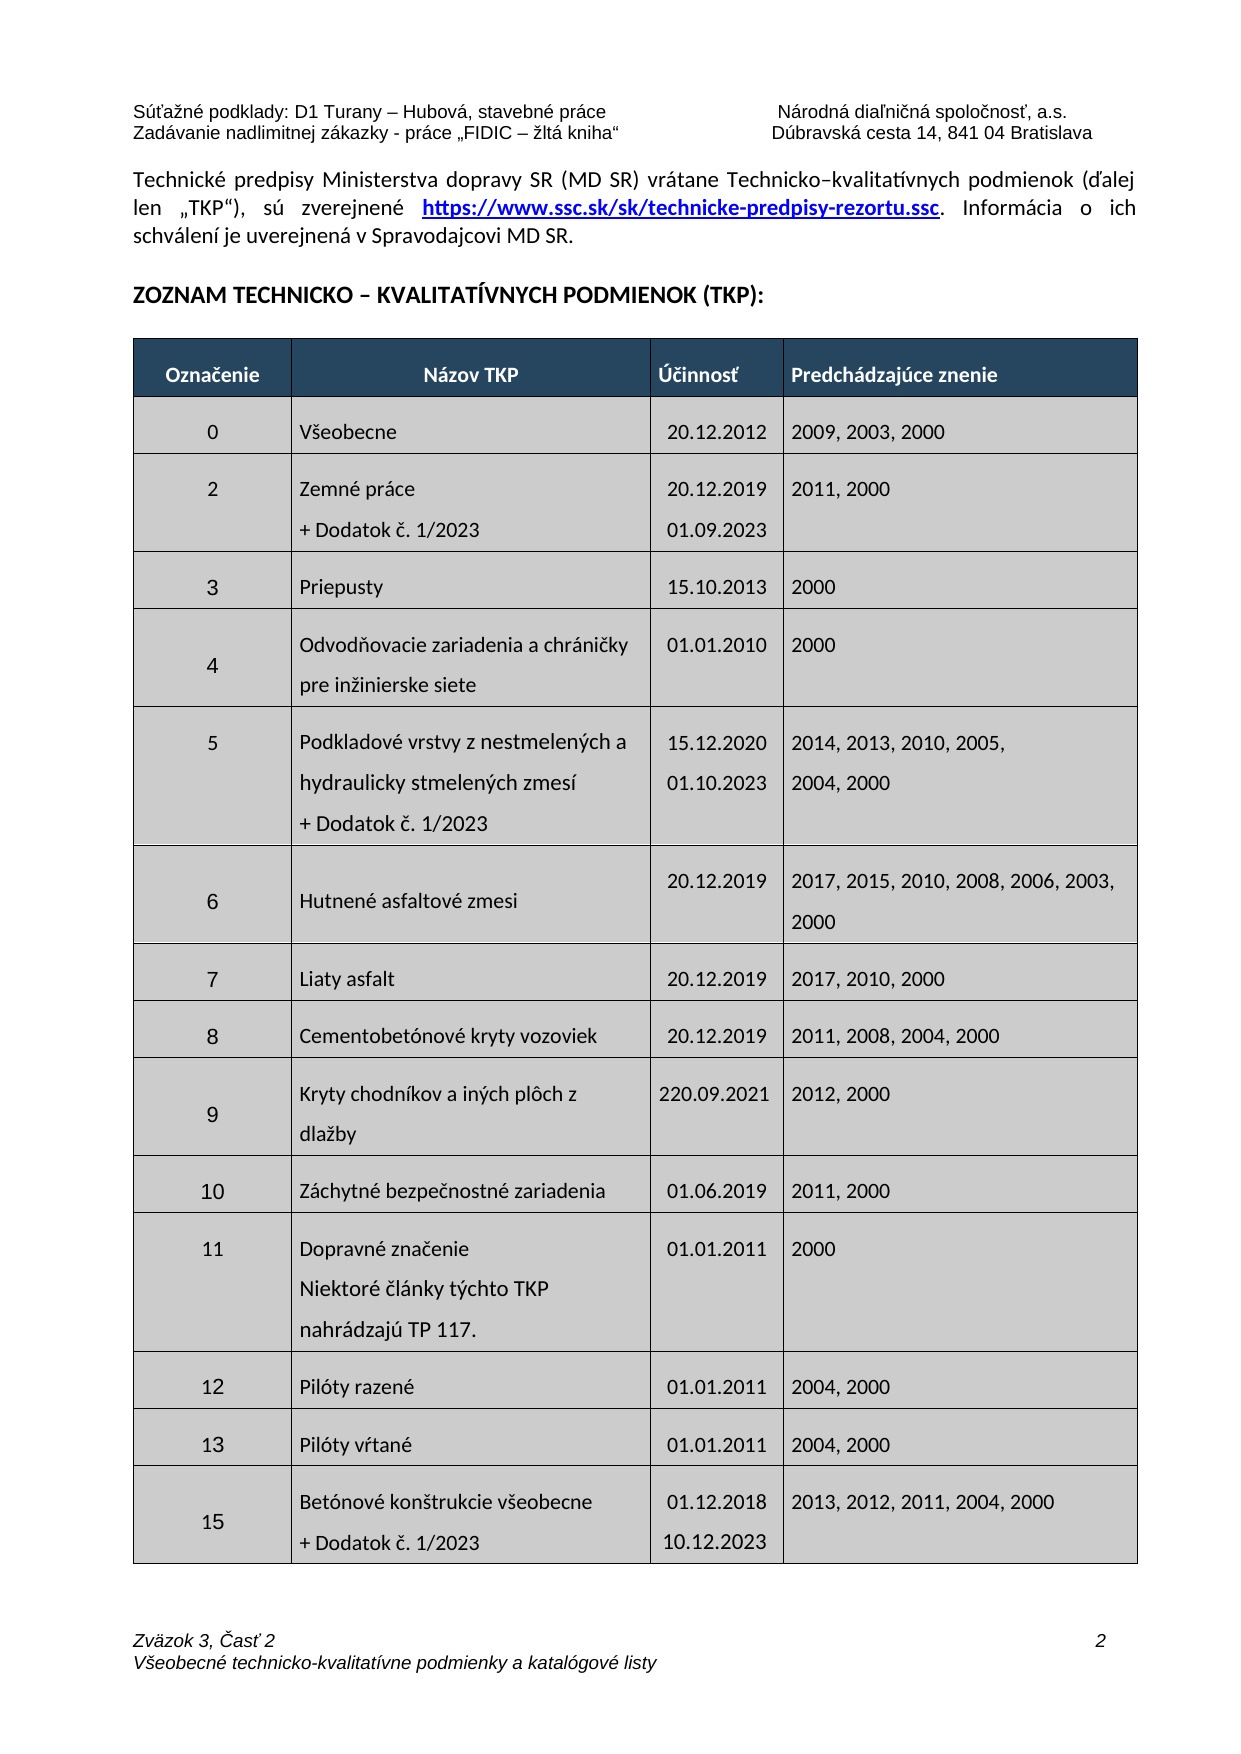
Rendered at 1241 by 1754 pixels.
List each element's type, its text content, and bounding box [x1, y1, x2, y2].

table_cell 01.01.2011 [651, 1213, 783, 1351]
table_cell 2 [134, 454, 291, 551]
text zoznam technicko – kvalitatívnych podmienok (TKP): [133, 280, 1137, 310]
text Technické predpisy Ministerstva dopravy SR (MD SR) vrátane Technicko–kvalitatívnych podmienok (ďalej len „TKP“), sú zverejnené https://www.ssc.sk/sk/technicke-predpisy-rezortu.ssc. Informácia o ich schválení je uverejnená v Spravodajcovi MD SR. [133, 165, 1137, 249]
table_cell 220.09.2021 [651, 1058, 783, 1155]
table_cell 01.06.2019 [651, 1156, 783, 1212]
table_cell Betónové konštrukcie všeobecne + Dodatok č. 1/2023 [292, 1466, 650, 1563]
table_cell 9 [134, 1058, 291, 1155]
table_cell 20.12.2019 [651, 1001, 783, 1057]
table_cell 8 [134, 1001, 291, 1057]
table_cell 13 [134, 1409, 291, 1465]
table_cell Cementobetónové kryty vozoviek [292, 1001, 650, 1057]
table_cell 6 [134, 846, 291, 942]
table_cell Všeobecne [292, 397, 650, 453]
table_cell 2017, 2010, 2000 [784, 944, 1137, 1000]
table_cell 12 [134, 1352, 291, 1408]
table_header Účinnosť [651, 339, 783, 396]
table_cell 2004, 2000 [784, 1409, 1137, 1465]
table_cell 20.12.2019 01.09.2023 [651, 454, 783, 551]
table_cell 01.01.2011 [651, 1352, 783, 1408]
table_cell 2011, 2000 [784, 1156, 1137, 1212]
table_cell 2011, 2008, 2004, 2000 [784, 1001, 1137, 1057]
table_cell 10 [134, 1156, 291, 1212]
table_cell 0 [134, 397, 291, 453]
table_header Označenie [134, 339, 291, 396]
table_cell 11 [134, 1213, 291, 1351]
table_cell 2000 [784, 552, 1137, 608]
table_header Názov TKP [292, 339, 650, 396]
table_cell 5 [134, 707, 291, 844]
table_cell Dopravné značenie Niektoré články týchto TKP nahrádzajú TP 117. [292, 1213, 650, 1351]
table_cell Liaty asfalt [292, 944, 650, 1000]
table_cell 7 [134, 944, 291, 1000]
table_cell Odvodňovacie zariadenia a chráničky pre inžinierske siete [292, 609, 650, 706]
table_cell Kryty chodníkov a iných plôch z dlažby [292, 1058, 650, 1155]
table_cell 15.10.2013 [651, 552, 783, 608]
table_cell Podkladové vrstvy z nestmelených a hydraulicky stmelených zmesí + Dodatok č. 1/2023 [292, 707, 650, 844]
table_cell 2012, 2000 [784, 1058, 1137, 1155]
table_cell 2000 [784, 609, 1137, 706]
table_cell 15.12.2020 01.10.2023 [651, 707, 783, 844]
table_cell 4 [134, 609, 291, 706]
table_cell Priepusty [292, 552, 650, 608]
table_cell 20.12.2019 [651, 944, 783, 1000]
table_cell 2000 [784, 1213, 1137, 1351]
table_cell 20.12.2019 [651, 846, 783, 942]
table_cell Hutnené asfaltové zmesi [292, 846, 650, 942]
table_cell 01.12.2018 10.12.2023 [651, 1466, 783, 1563]
table_cell 2004, 2000 [784, 1352, 1137, 1408]
table_cell 2014, 2013, 2010, 2005, 2004, 2000 [784, 707, 1137, 844]
table_cell 2013, 2012, 2011, 2004, 2000 [784, 1466, 1137, 1563]
table_cell Pilóty vŕtané [292, 1409, 650, 1465]
table_cell 2011, 2000 [784, 454, 1137, 551]
table_header Predchádzajúce znenie [784, 339, 1137, 396]
table_cell 15 [134, 1466, 291, 1563]
table_cell 3 [134, 552, 291, 608]
table_cell Zemné práce + Dodatok č. 1/2023 [292, 454, 650, 551]
table_cell 2017, 2015, 2010, 2008, 2006, 2003, 2000 [784, 846, 1137, 942]
table_cell 20.12.2012 [651, 397, 783, 453]
table_cell 01.01.2011 [651, 1409, 783, 1465]
table_cell 01.01.2010 [651, 609, 783, 706]
table_cell Záchytné bezpečnostné zariadenia [292, 1156, 650, 1212]
table_cell 2009, 2003, 2000 [784, 397, 1137, 453]
table_cell Pilóty razené [292, 1352, 650, 1408]
